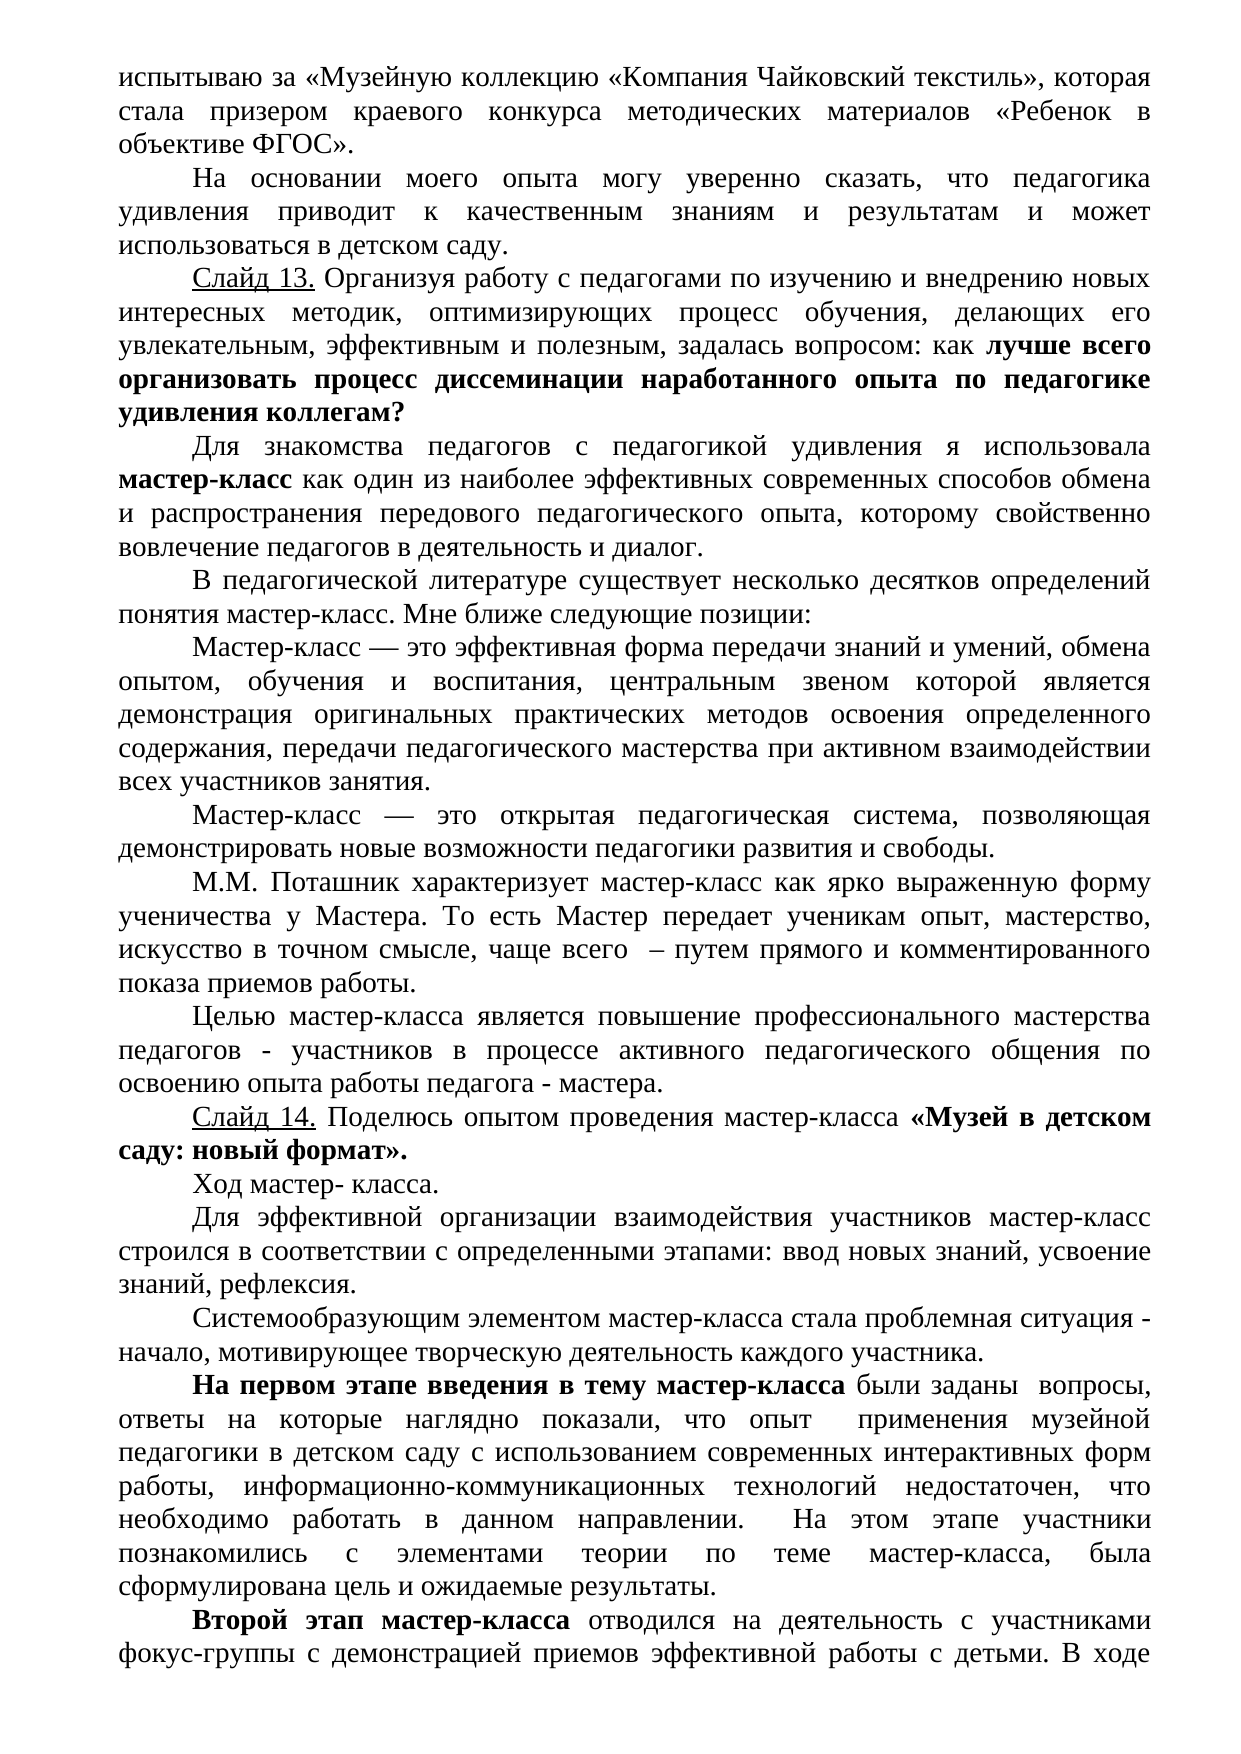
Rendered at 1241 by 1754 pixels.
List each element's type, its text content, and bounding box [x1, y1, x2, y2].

text Системообразующим элементом мастер-класса стала проблемная ситуация - начало, мотивирующее творческую деятельность каждого участника. [118, 1300, 1152, 1367]
text Мастер-класс — это открытая педагогическая система, позволяющая демонстрировать новые возможности педагогики развития и свободы. [118, 797, 1152, 864]
text Слайд 14. Поделюсь опытом проведения мастер-класса «Музей в детском саду: новый формат». [118, 1099, 1152, 1166]
text Ход мастер- класса. [118, 1166, 1152, 1199]
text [118, 1602, 1152, 1669]
text На первом этапе введения в тему мастер-класса были заданы вопросы, ответы на которые наглядно показали, что опыт применения музейной педагогики в детском саду с использованием современных интерактивных форм работы, информационно-коммуникационных технологий недостаточен, что необходимо работать в данном направлении. На этом этапе участники познакомились с элементами теории по теме мастер-класса, была сформулирована цель и ожидаемые результаты. [118, 1367, 1152, 1602]
text Слайд 13. Организуя работу с педагогами по изучению и внедрению новых интересных методик, оптимизирующих процесс обучения, делающих его увлекательным, эффективным и полезным, задалась вопросом: как лучше всего организовать процесс диссеминации наработанного опыта по педагогике удивления коллегам? [118, 260, 1152, 428]
text Мастер-класс — это эффективная форма передачи знаний и умений, обмена опытом, обучения и воспитания, центральным звеном которой является демонстрация оригинальных практических методов освоения определенного содержания, передачи педагогического мастерства при активном взаимодействии всех участников занятия. [118, 629, 1152, 797]
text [118, 59, 1152, 160]
text М.М. Поташник характеризует мастер-класс как ярко выраженную форму ученичества у Мастера. То есть Мастер передает ученикам опыт, мастерство, искусство в точном смысле, чаще всего – путем прямого и комментированного показа приемов работы. [118, 864, 1152, 998]
text Для эффективной организации взаимодействия участников мастер-класс строился в соответствии с определенными этапами: ввод новых знаний, усвоение знаний, рефлексия. [118, 1199, 1152, 1300]
text Для знакомства педагогов с педагогикой удивления я использовала мастер-класс как один из наиболее эффективных современных способов обмена и распространения передового педагогического опыта, которому свойственно вовлечение педагогов в деятельность и диалог. [118, 428, 1152, 562]
text В педагогической литературе существует несколько десятков определений понятия мастер-класс. Мне ближе следующие позиции: [118, 562, 1152, 629]
text Целью мастер-класса является повышение профессионального мастерства педагогов - участников в процессе активного педагогического общения по освоению опыта работы педагога - мастера. [118, 998, 1152, 1099]
text На основании моего опыта могу уверенно сказать, что педагогика удивления приводит к качественным знаниям и результатам и может использоваться в детском саду. [118, 160, 1152, 260]
